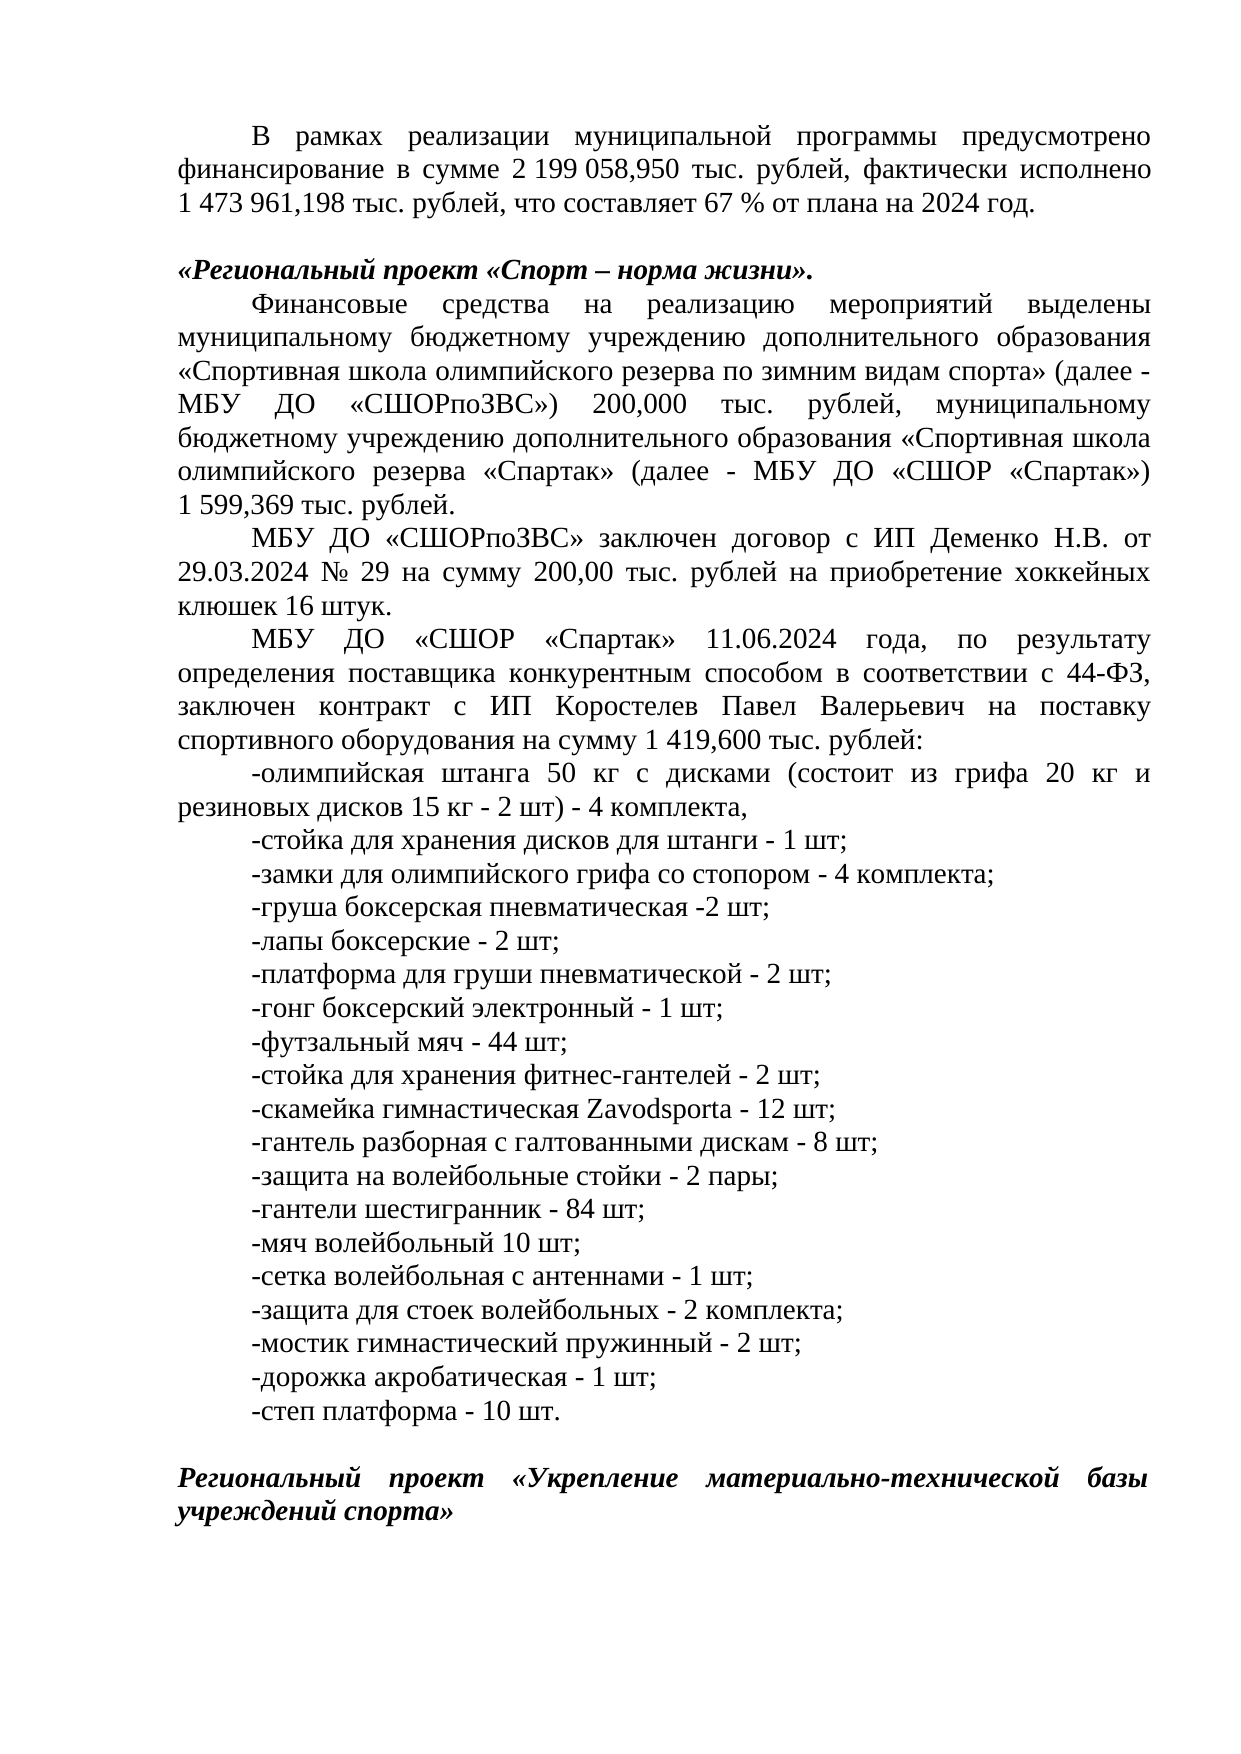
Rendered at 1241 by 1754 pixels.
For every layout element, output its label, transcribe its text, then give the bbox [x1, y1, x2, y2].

text -скамейка гимнастическая Zavodsporta - 12 шт; [177, 1091, 1152, 1124]
text -сетка волейбольная с антеннами - 1 шт; [177, 1258, 1152, 1292]
text -гонг боксерский электронный - 1 шт; [177, 990, 1152, 1024]
text -стойка для хранения фитнес-гантелей - 2 шт; [177, 1057, 1152, 1091]
text -олимпийская штанга 50 кг с дисками (состоит из грифа 20 кг и резиновых дисков 15 кг - 2 шт) - 4 комплекта, [177, 755, 1152, 822]
text -стойка для хранения дисков для штанги - 1 шт; [177, 822, 1152, 856]
text -защита для стоек волейбольных - 2 комплекта; [177, 1292, 1152, 1326]
text МБУ ДО «СШОРпоЗВС» заключен договор с ИП Деменко Н.В. от 29.03.2024 № 29 на сумму 200,00 тыс. рублей на приобретение хоккейных клюшек 16 штук. [177, 521, 1152, 621]
text -дорожка акробатическая - 1 шт; [177, 1359, 1152, 1393]
text Финансовые средства на реализацию мероприятий выделены муниципальному бюджетному учреждению дополнительного образования «Спортивная школа олимпийского резерва по зимним видам спорта» (далее - МБУ ДО «СШОРпоЗВС») 200,000 тыс. рублей, муниципальному бюджетному учреждению дополнительного образования «Спортивная школа олимпийского резерва «Спартак» (далее - МБУ ДО «СШОР «Спартак») 1 599,369 тыс. рублей. [177, 286, 1152, 521]
text -степ платформа - 10 шт. [177, 1393, 1152, 1426]
text В рамках реализации муниципальной программы предусмотрено финансирование в сумме 2 199 058,950 тыс. рублей, фактически исполнено 1 473 961,198 тыс. рублей, что составляет 67 % от плана на 2024 год. [177, 118, 1152, 219]
text -гантели шестигранник - 84 шт; [177, 1191, 1152, 1225]
text -платформа для груши пневматической - 2 шт; [177, 957, 1152, 990]
text -футзальный мяч - 44 шт; [177, 1024, 1152, 1057]
text МБУ ДО «СШОР «Спартак» 11.06.2024 года, по результату определения поставщика конкурентным способом в соответствии с 44-ФЗ, заключен контракт с ИП Коростелев Павел Валерьевич на поставку спортивного оборудования на сумму 1 419,600 тыс. рублей: [177, 621, 1152, 755]
text -мяч волейбольный 10 шт; [177, 1225, 1152, 1258]
text -лапы боксерские - 2 шт; [177, 923, 1152, 957]
text -замки для олимпийского грифа со стопором - 4 комплекта; [177, 856, 1152, 889]
text «Региональный проект «Спорт – норма жизни». [177, 252, 1152, 286]
text -защита на волейбольные стойки - 2 пары; [177, 1158, 1152, 1191]
text -гантель разборная с галтованными дискам - 8 шт; [177, 1124, 1152, 1158]
text -мостик гимнастический пружинный - 2 шт; [177, 1326, 1152, 1359]
text -груша боксерская пневматическая -2 шт; [177, 889, 1152, 923]
text Региональный проект «Укрепление материально-технической базы учреждений спорта» [177, 1460, 1152, 1591]
